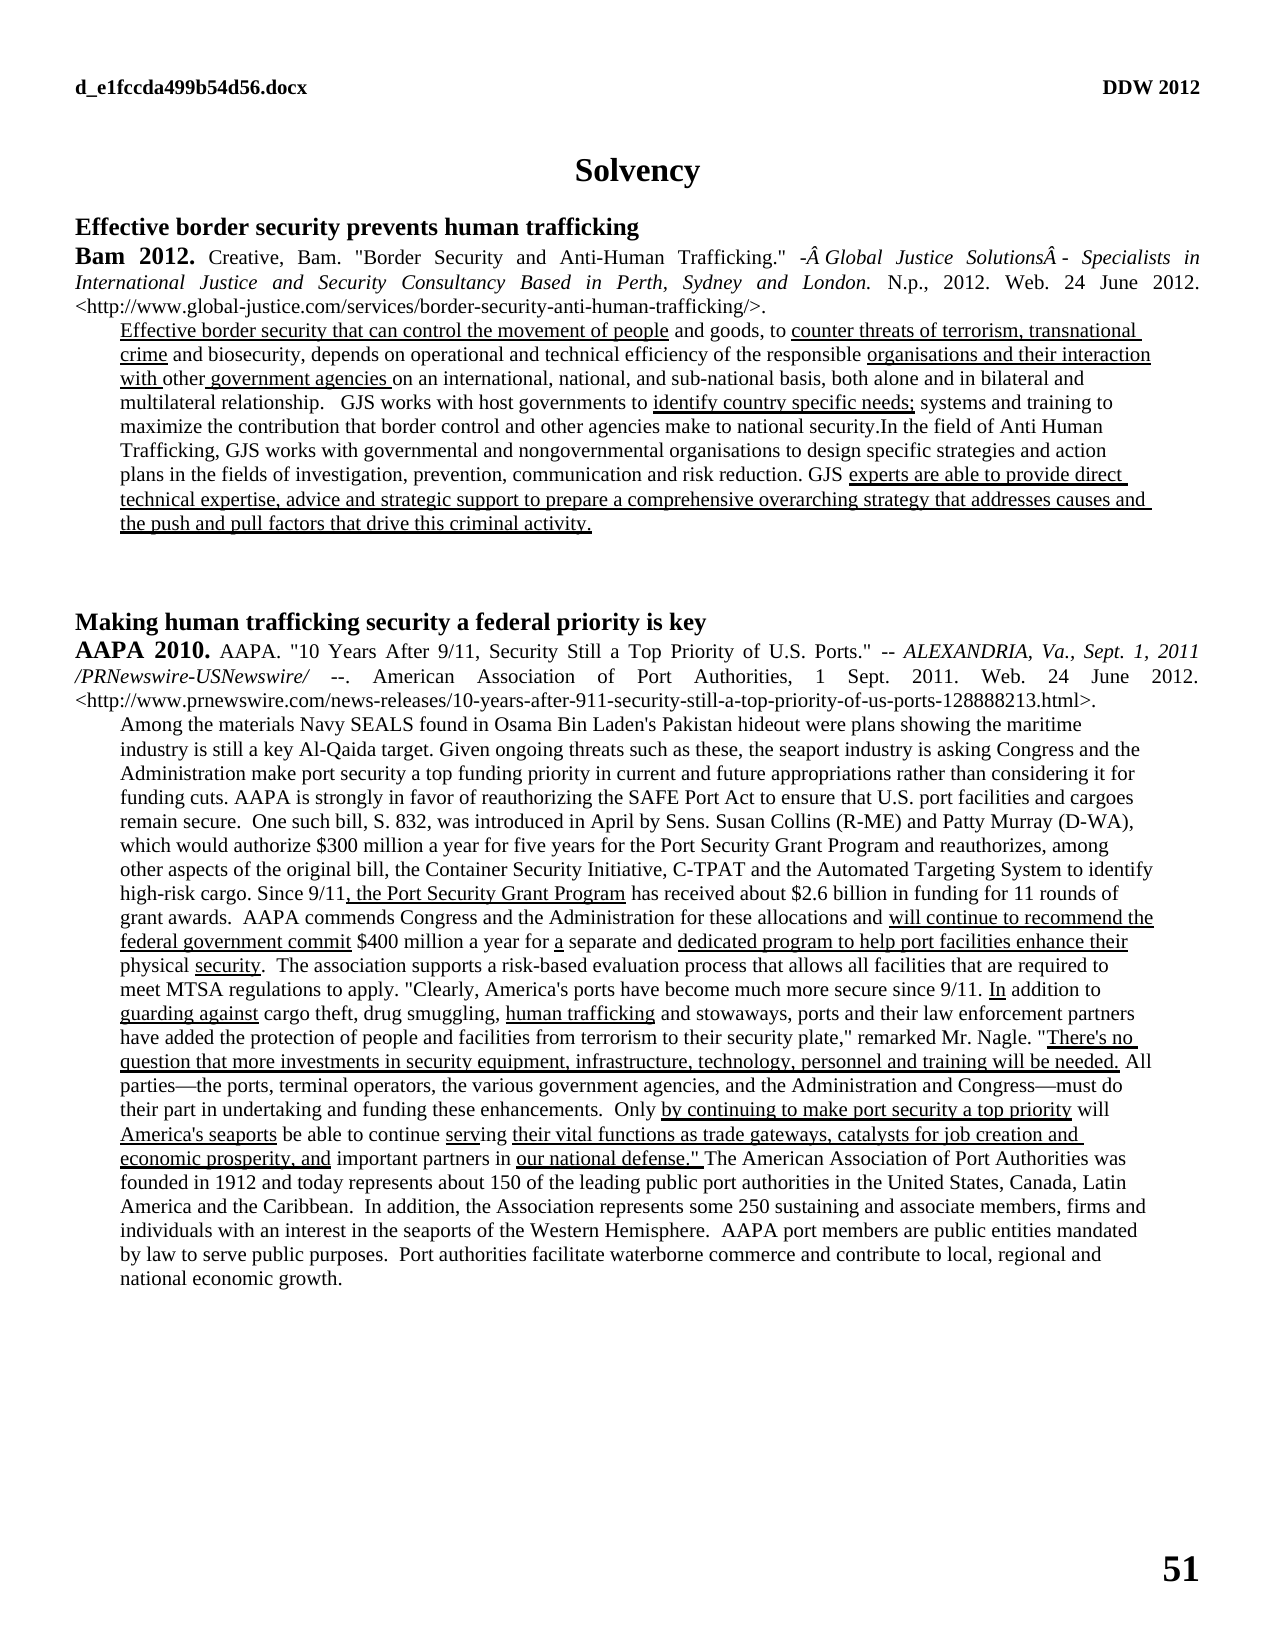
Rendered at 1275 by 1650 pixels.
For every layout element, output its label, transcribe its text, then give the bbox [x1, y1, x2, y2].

text Effective border security that can control the movement of people and goods, to counter threats of terrorism, transnational crime and biosecurity, depends on operational and technical efficiency of the responsible organisations and their interaction with other government agencies on an international, national, and sub-national basis, both alone and in bilateral and multilateral relationship. GJS works with host governments to identify country specific needs; systems and training to maximize the contribution that border control and other agencies make to national security.In the field of Anti Human Trafficking, GJS works with governmental and nongovernmental organisations to design specific strategies and action plans in the fields of investigation, prevention, communication and risk reduction. GJS experts are able to provide direct technical expertise, advice and strategic support to prepare a comprehensive overarching strategy that addresses causes and the push and pull factors that drive this criminal activity. [120, 318, 1155, 534]
text Among the materials Navy SEALS found in Osama Bin Laden's Pakistan hideout were plans showing the maritime industry is still a key Al-Qaida target. Given ongoing threats such as these, the seaport industry is asking Congress and the Administration make port security a top funding priority in current and future appropriations rather than considering it for funding cuts. AAPA is strongly in favor of reauthorizing the SAFE Port Act to ensure that U.S. port facilities and cargoes remain secure. One such bill, S. 832, was introduced in April by Sens. Susan Collins (R-ME) and Patty Murray (D-WA), which would authorize $300 million a year for five years for the Port Security Grant Program and reauthorizes, among other aspects of the original bill, the Container Security Initiative, C-TPAT and the Automated Targeting System to identify high-risk cargo. Since 9/11, the Port Security Grant Program has received about $2.6 billion in funding for 11 rounds of grant awards. AAPA commends Congress and the Administration for these allocations and will continue to recommend the federal government commit $400 million a year for a separate and dedicated program to help port facilities enhance their physical security. The association supports a risk-based evaluation process that allows all facilities that are required to meet MTSA regulations to apply. "Clearly, America's ports have become much more secure since 9/11. In addition to guarding against cargo theft, drug smuggling, human trafficking and stowaways, ports and their law enforcement partners have added the protection of people and facilities from terrorism to their security plate," remarked Mr. Nagle. "There's no question that more investments in security equipment, infrastructure, technology, personnel and training will be needed. All parties—the ports, terminal operators, the various government agencies, and the Administration and Congress—must do their part in undertaking and funding these enhancements. Only by continuing to make port security a top priority will America's seaports be able to continue serving their vital functions as trade gateways, catalysts for job creation and economic prosperity, and important partners in our national defense." The American Association of Port Authorities was founded in 1912 and today represents about 150 of the leading public port authorities in the United States, Canada, Latin America and the Caribbean. In addition, the Association represents some 250 sustaining and associate members, firms and individuals with an interest in the seaports of the Western Hemisphere. AAPA port members are public entities mandated by law to serve public purposes. Port authorities facilitate waterborne commerce and contribute to local, regional and national economic growth. [120, 712, 1155, 1290]
text Effective border security prevents human trafficking [75, 212, 1200, 241]
text AAPA 2010. AAPA. "10 Years After 9/11, Security Still a Top Priority of U.S. Ports." -- ALEXANDRIA, Va., Sept. 1, 2011 /PRNewswire-USNewswire/ --. American Association of Port Authorities, 1 Sept. 2011. Web. 24 June 2012. <http://www.prnewswire.com/news-releases/10-years-after-911-security-still-a-top-priority-of-us-ports-128888213.html>. [75, 636, 1200, 712]
text Making human trafficking security a federal priority is key [75, 607, 1200, 636]
text Bam 2012. Creative, Bam. "Border Security and Anti-Human Trafficking." -Â Global Justice SolutionsÂ - Specialists in International Justice and Security Consultancy Based in Perth, Sydney and London. N.p., 2012. Web. 24 June 2012. <http://www.global-justice.com/services/border-security-anti-human-trafficking/>. [75, 241, 1200, 318]
text Solvency [75, 150, 1200, 188]
